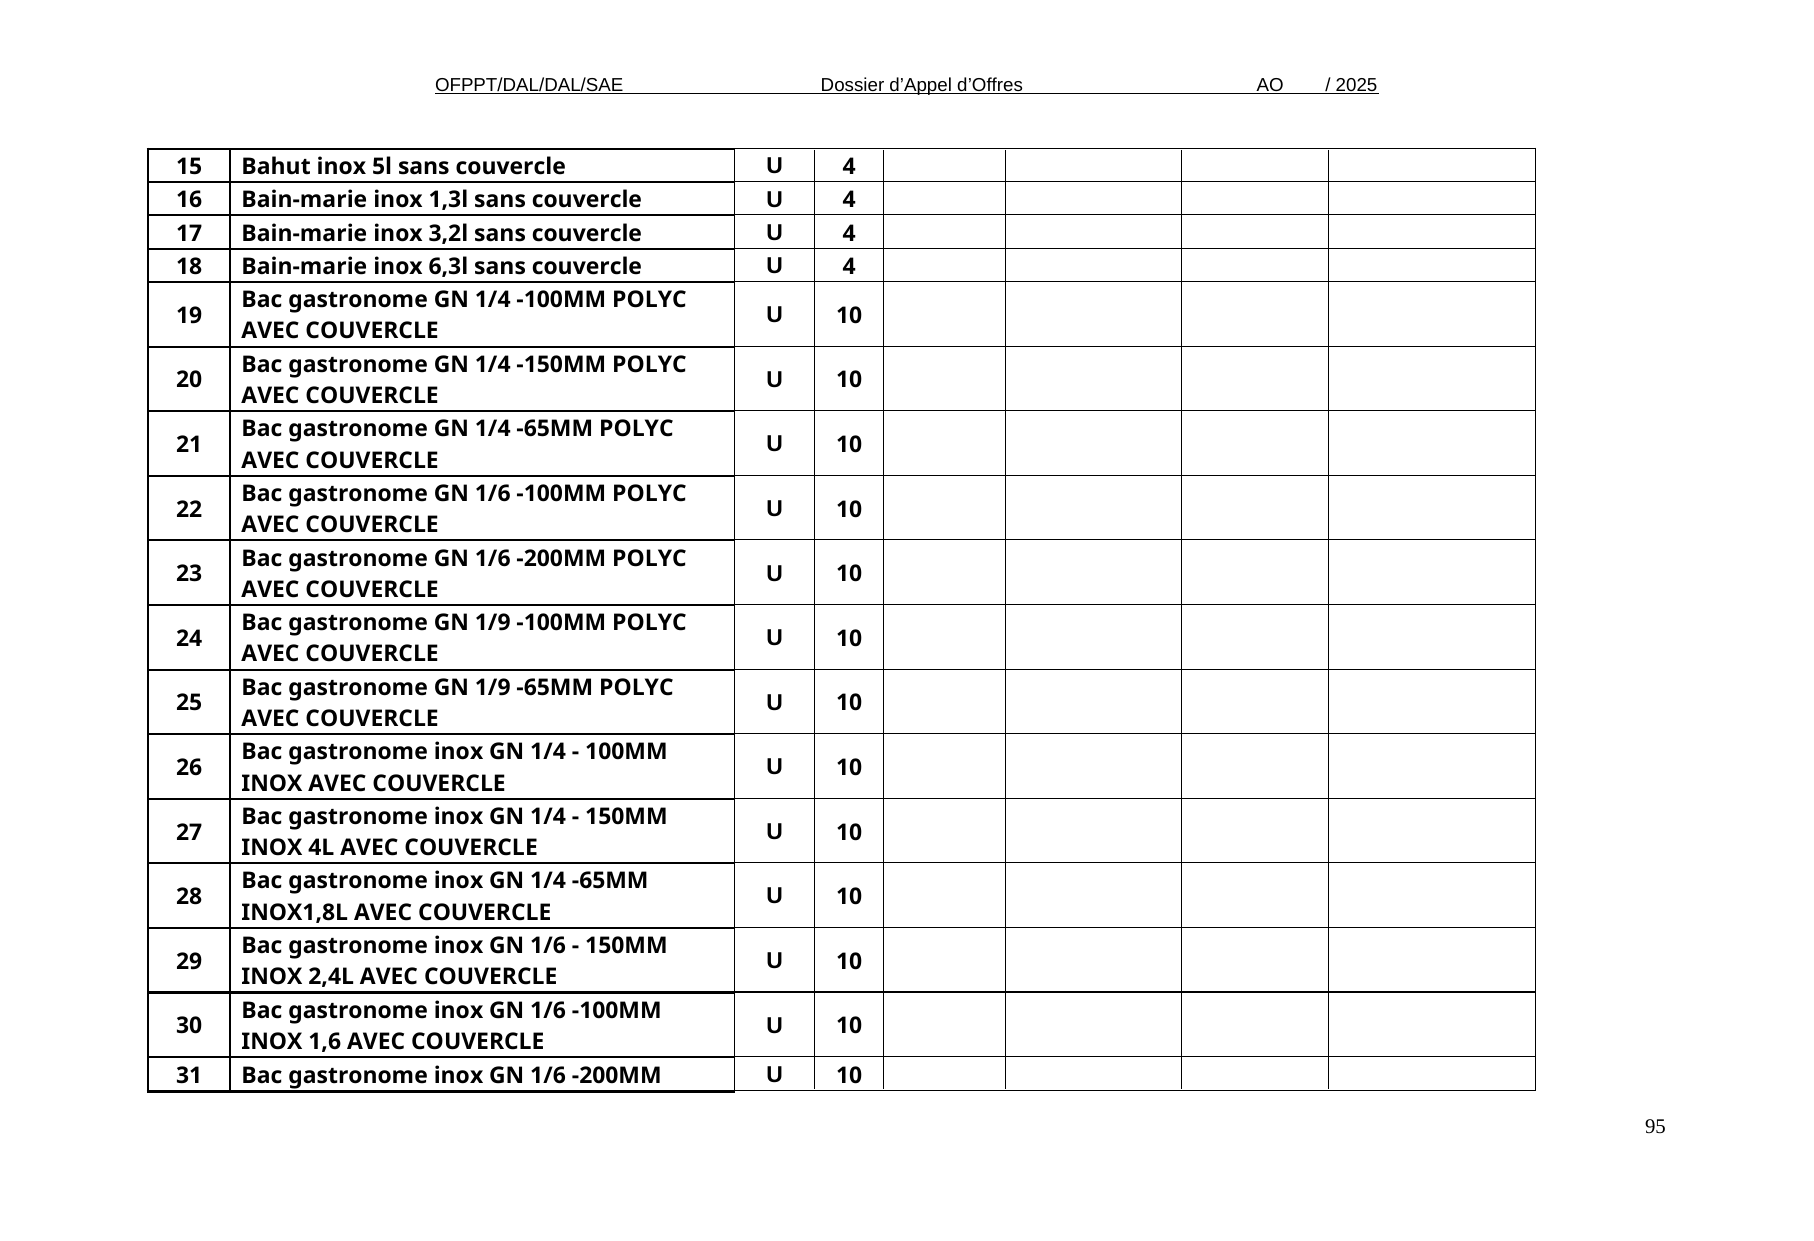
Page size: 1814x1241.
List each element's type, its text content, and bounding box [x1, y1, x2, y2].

table_cell Bac gastronome GN 1/4 -100MM POLYC AVEC COUVERCLE [231, 283, 734, 346]
table_cell [1181, 1057, 1329, 1090]
table_cell 4 [815, 182, 883, 214]
table_cell Bac gastronome inox GN 1/6 -100MM INOX 1,6 AVEC COUVERCLE [231, 994, 734, 1056]
table_cell 10 [815, 476, 883, 539]
table_cell [1329, 1057, 1535, 1090]
table_cell Bac gastronome inox GN 1/4 - 150MM INOX 4L AVEC COUVERCLE [231, 800, 734, 862]
table_cell 10 [815, 540, 883, 604]
table_cell U [735, 863, 814, 927]
table_cell Bac gastronome GN 1/4 -65MM POLYC AVEC COUVERCLE [231, 412, 734, 475]
table_cell [1182, 799, 1328, 862]
table_cell [1182, 540, 1328, 604]
table_cell [1329, 249, 1535, 281]
table_cell [1182, 863, 1328, 927]
table_cell Bahut inox 5l sans couvercle [231, 150, 734, 181]
table_cell U [735, 215, 814, 248]
table_cell [1006, 215, 1181, 248]
table_cell [1329, 734, 1535, 798]
table_cell 10 [815, 282, 883, 346]
table_cell Bain-marie inox 3,2l sans couvercle [231, 216, 734, 248]
table_cell Bac gastronome inox GN 1/4 -65MM INOX1,8L AVEC COUVERCLE [231, 864, 734, 927]
table_cell U [735, 249, 814, 281]
table_cell [884, 928, 1005, 991]
table_cell 10 [815, 605, 883, 668]
table_cell [884, 863, 1005, 927]
table_cell [1006, 149, 1181, 181]
table_cell [1006, 282, 1181, 346]
table_cell [1182, 282, 1328, 346]
table_cell [1006, 411, 1181, 475]
table_cell [1329, 993, 1535, 1056]
table_cell [1182, 249, 1328, 281]
table_cell [884, 411, 1005, 475]
table_cell [1182, 149, 1328, 181]
table_cell [1006, 249, 1181, 281]
table_cell 4 [815, 215, 883, 248]
table_cell [884, 249, 1005, 281]
table_cell 10 [815, 670, 883, 733]
table_cell 10 [815, 928, 883, 991]
table_cell 26 [149, 735, 229, 798]
table_cell [1329, 928, 1535, 991]
table_cell 20 [149, 348, 229, 410]
table_cell [1006, 605, 1181, 668]
table_cell 31 [149, 1058, 229, 1090]
table_cell [884, 1057, 1006, 1090]
table_cell U [735, 282, 814, 346]
table_cell [1329, 182, 1535, 214]
table_cell [1182, 215, 1328, 248]
table_cell [1182, 993, 1328, 1056]
table_cell U [735, 605, 814, 668]
table_cell [884, 282, 1005, 346]
table_cell 25 [149, 671, 229, 733]
table_cell Bac gastronome inox GN 1/4 - 100MM INOX AVEC COUVERCLE [231, 735, 734, 798]
table_cell [1182, 411, 1328, 475]
table_cell [1006, 1057, 1181, 1090]
table_cell U [735, 734, 814, 798]
table_cell 15 [149, 150, 229, 181]
table_cell Bac gastronome GN 1/6 -200MM POLYC AVEC COUVERCLE [231, 541, 734, 604]
table_cell [1329, 863, 1535, 927]
table_cell [1006, 476, 1181, 539]
table_cell 21 [149, 412, 229, 475]
table_cell 10 [815, 863, 883, 927]
table_cell [1329, 540, 1535, 604]
table_cell U [735, 670, 814, 733]
table_cell U [735, 411, 814, 475]
table_cell [1329, 215, 1535, 248]
table_cell U [735, 928, 814, 991]
table_cell 10 [815, 347, 883, 410]
table_cell [884, 993, 1005, 1056]
table_cell [1182, 605, 1328, 668]
table_cell [1006, 993, 1181, 1056]
table_cell Bac gastronome GN 1/9 -65MM POLYC AVEC COUVERCLE [231, 671, 734, 733]
table_cell Bain-marie inox 1,3l sans couvercle [231, 183, 734, 214]
table_cell 23 [149, 541, 229, 604]
table_cell 28 [149, 864, 229, 927]
table_cell [1182, 734, 1328, 798]
table_cell Bac gastronome GN 1/4 -150MM POLYC AVEC COUVERCLE [231, 348, 734, 410]
table_cell [1329, 670, 1535, 733]
table_cell [1329, 149, 1535, 181]
table_cell [884, 182, 1005, 214]
table_cell [884, 605, 1005, 668]
table_cell [884, 734, 1005, 798]
table_cell [1006, 799, 1181, 862]
table_cell 10 [815, 411, 883, 475]
table_cell 30 [149, 994, 229, 1056]
table_cell 22 [149, 477, 229, 539]
table_cell [1006, 734, 1181, 798]
table_cell [1182, 182, 1328, 214]
table_cell 4 [815, 149, 883, 181]
table_cell [884, 149, 1005, 181]
table_cell Bac gastronome GN 1/9 -100MM POLYC AVEC COUVERCLE [231, 606, 734, 668]
table_cell U [735, 540, 814, 604]
table_cell [1329, 347, 1535, 410]
table_cell [884, 670, 1005, 733]
table_cell [1182, 928, 1328, 991]
table_cell U [735, 149, 814, 181]
table_cell [1006, 347, 1181, 410]
table_cell 10 [815, 993, 883, 1056]
table_cell U [735, 993, 814, 1056]
table_cell [1006, 670, 1181, 733]
table_cell Bac gastronome GN 1/6 -100MM POLYC AVEC COUVERCLE [231, 477, 734, 539]
table_cell U [735, 476, 814, 539]
table_cell [884, 799, 1005, 862]
table_cell [884, 540, 1005, 604]
table_cell U [735, 1057, 814, 1090]
table_cell [884, 215, 1005, 248]
table_cell 10 [815, 799, 883, 862]
table_cell [1329, 411, 1535, 475]
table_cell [231, 1058, 734, 1090]
table_cell 10 [815, 734, 883, 798]
table_cell Bain-marie inox 6,3l sans couvercle [231, 250, 734, 281]
table_cell 16 [149, 183, 229, 214]
table_cell [1006, 540, 1181, 604]
table_cell [1329, 605, 1535, 668]
table_cell 18 [149, 250, 229, 281]
table_cell U [735, 799, 814, 862]
table_cell U [735, 347, 814, 410]
table_cell U [735, 182, 814, 214]
table_cell [1182, 347, 1328, 410]
table_cell Bac gastronome inox GN 1/6 - 150MM INOX 2,4L AVEC COUVERCLE [231, 929, 734, 991]
table_cell 17 [149, 216, 229, 248]
table_cell [1182, 476, 1328, 539]
table_cell 4 [815, 249, 883, 281]
table_cell [1006, 182, 1181, 214]
table_cell [1182, 670, 1328, 733]
table_cell [1329, 282, 1535, 346]
table_cell 19 [149, 283, 229, 346]
table_cell [1006, 863, 1181, 927]
table_cell [884, 347, 1005, 410]
table_cell 24 [149, 606, 229, 668]
table_cell 10 [814, 1057, 884, 1090]
table_cell [884, 476, 1005, 539]
table_cell 27 [149, 800, 229, 862]
table_cell 29 [149, 929, 229, 991]
table_cell [1006, 928, 1181, 991]
table_cell [1329, 476, 1535, 539]
table_cell [1329, 799, 1535, 862]
